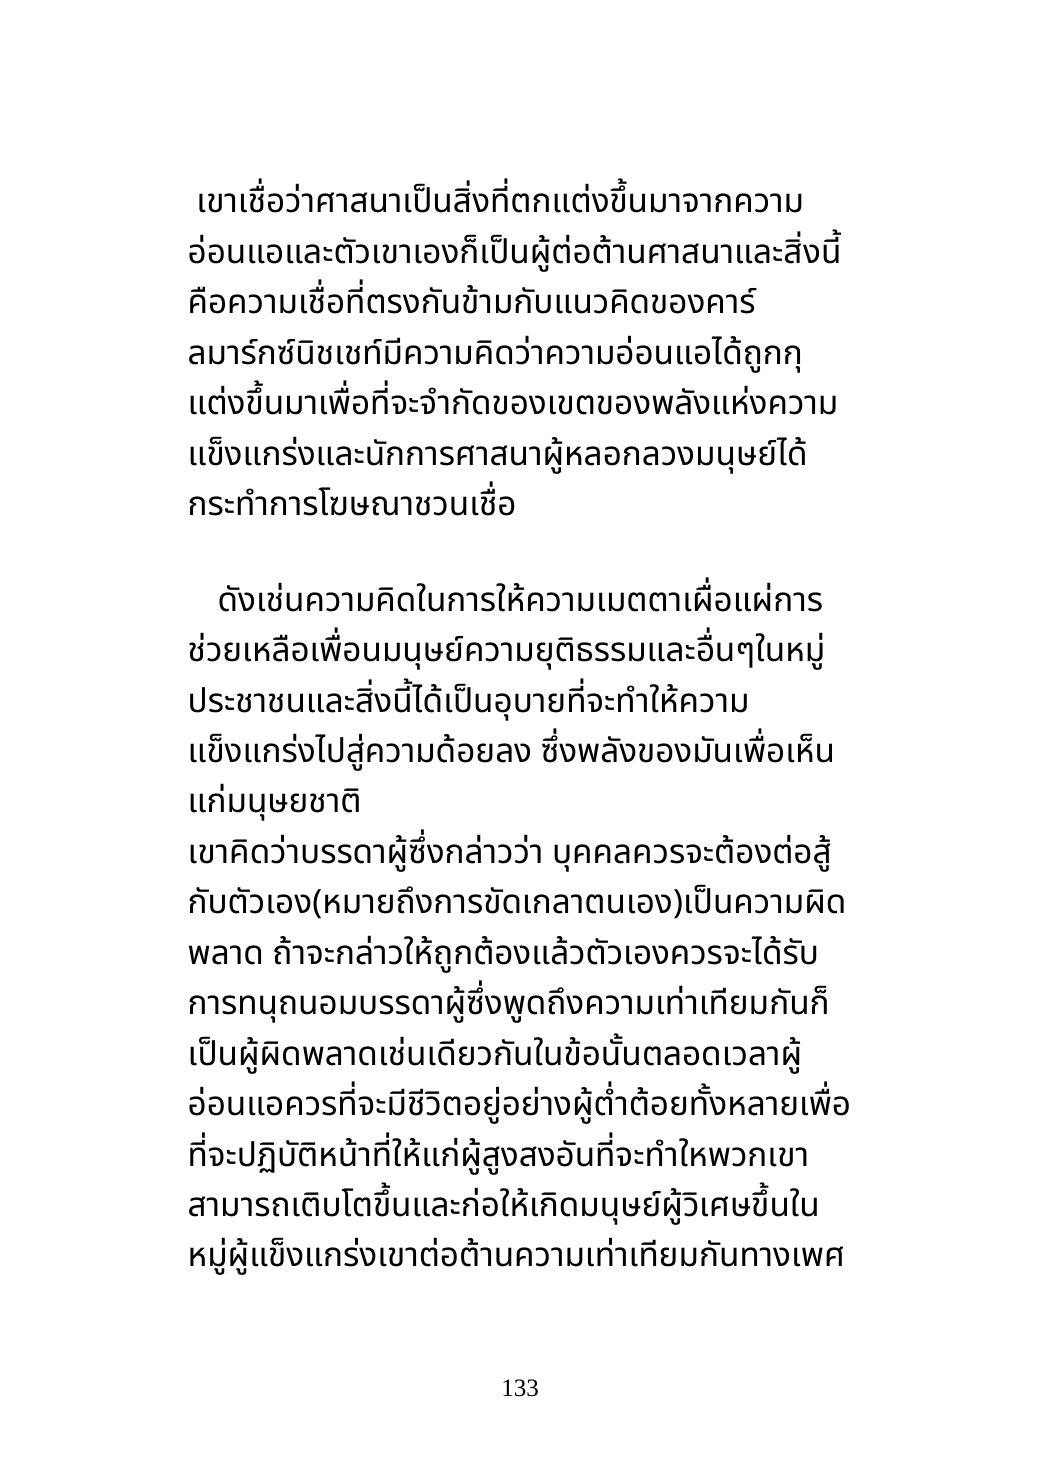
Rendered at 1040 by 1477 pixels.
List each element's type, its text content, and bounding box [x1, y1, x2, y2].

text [187, 828, 852, 1282]
text ดังเช่นความคิดในการให้ความเมตตาเผื่อแผ่การช่วยเหลือเพื่อนมนุษย์ความยุติธรรมและอื่นๆในหมู่ประชาชนและสิ่งนี้ได้เป็นอุบายที่จะทำให้ความแข็งแกร่งไปสู่ความด้อยลง ซึ่งพลังของมันเพื่อเห็นแก่มนุษยชาติ [187, 576, 852, 828]
text เขาเชื่อว่าศาสนาเป็นสิ่งที่ตกแต่งขึ้นมาจากความอ่อนแอและตัวเขาเองก็เป็นผู้ต่อต้านศาสนาและสิ่งนี้คือความเชื่อที่ตรงกันข้ามกับแนวคิดของคาร์ลมาร์กซ์นิชเชท์มีความคิดว่าความอ่อนแอได้ถูกกุแต่งขึ้นมาเพื่อที่จะจำกัดของเขตของพลังแห่งความแข็งแกร่งและนักการศาสนาผู้หลอกลวงมนุษย์ได้กระทำการโฆษณาชวนเชื่อ [187, 177, 852, 530]
